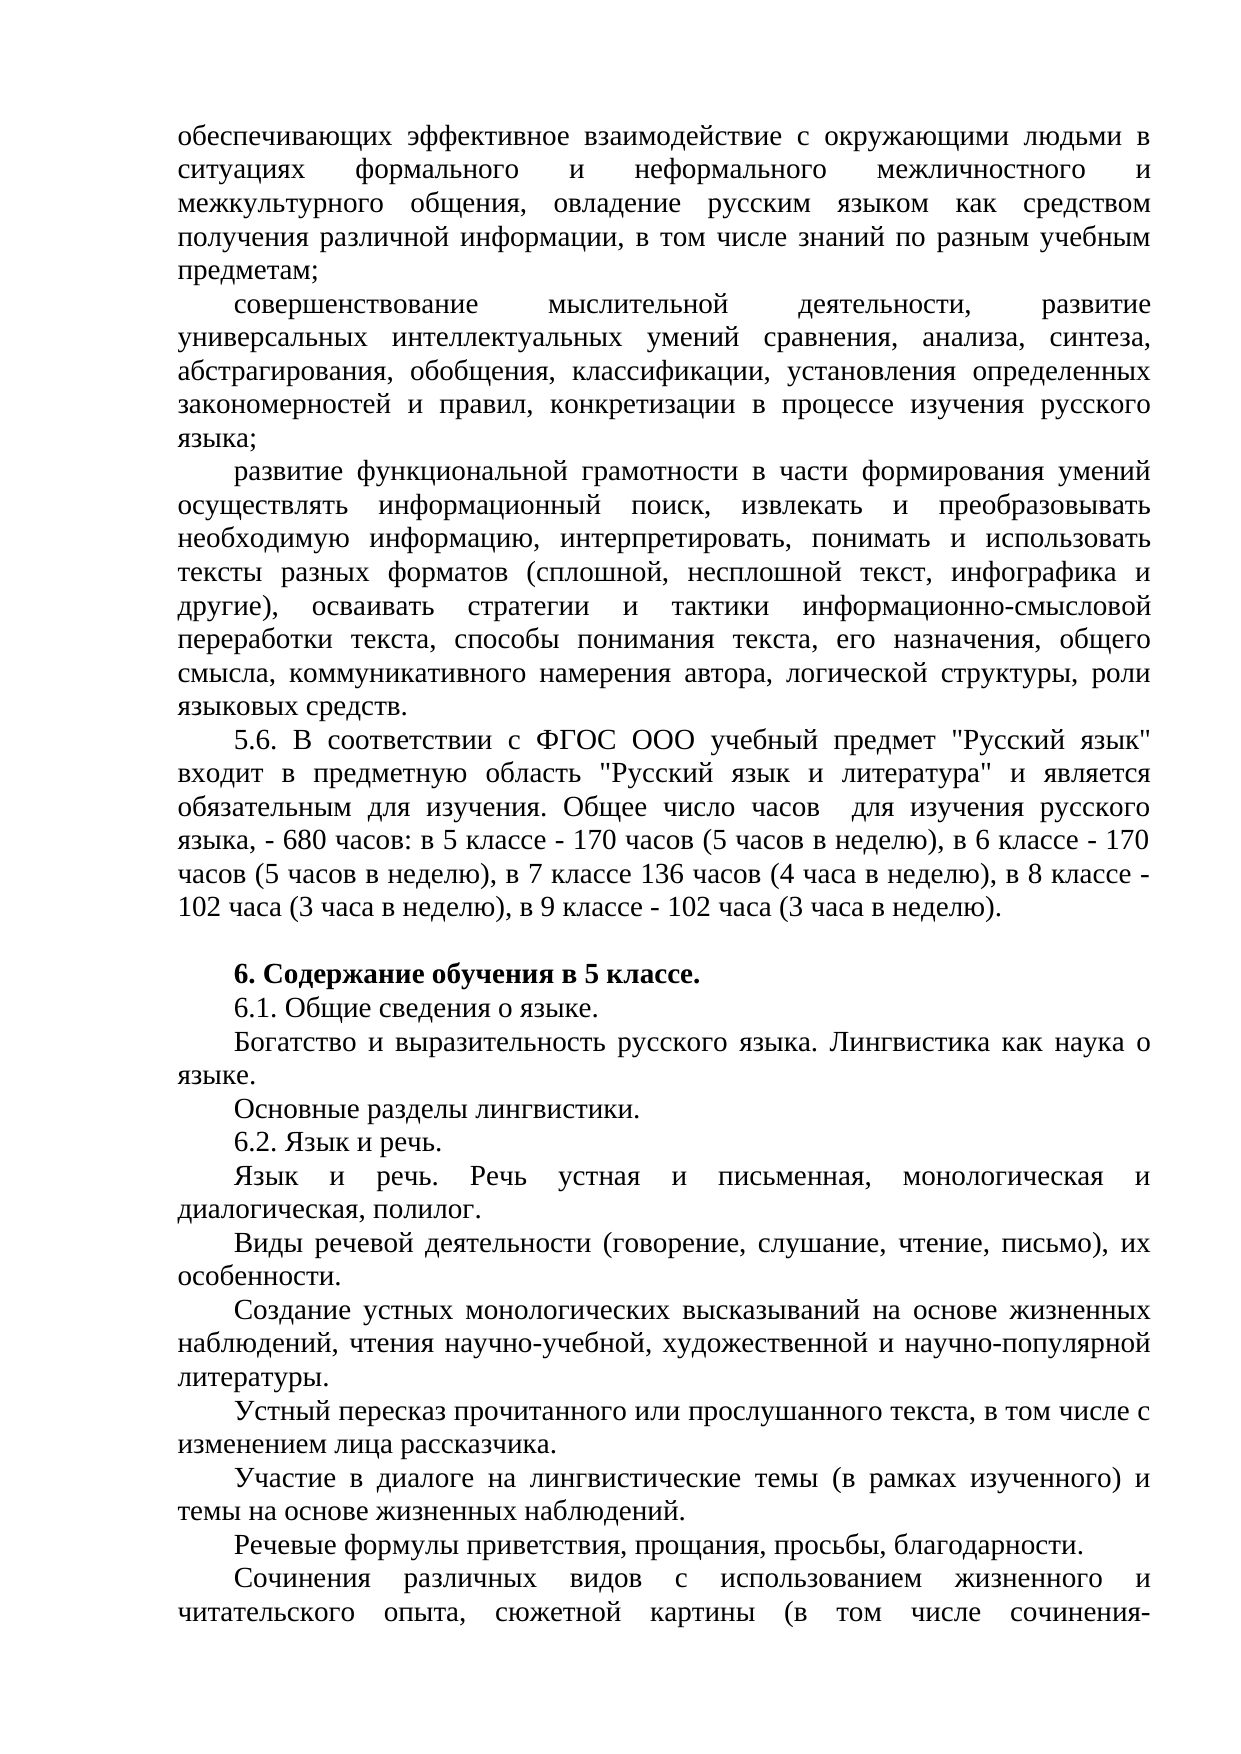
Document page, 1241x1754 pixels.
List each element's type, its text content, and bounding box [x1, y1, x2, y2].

text Участие в диалоге на лингвистические темы (в рамках изученного) и темы на основе жизненных наблюдений. [177, 1460, 1152, 1527]
text Виды речевой деятельности (говорение, слушание, чтение, письмо), их особенности. [177, 1225, 1152, 1292]
text 5.6. В соответствии с ФГОС ООО учебный предмет "Русский язык" входит в предметную область "Русский язык и литература" и является обязательным для изучения. Общее число часов для изучения русского языка, - 680 часов: в 5 классе - 170 часов (5 часов в неделю), в 6 классе - 170 часов (5 часов в неделю), в 7 классе 136 часов (4 часа в неделю), в 8 классе - 102 часа (3 часа в неделю), в 9 классе - 102 часа (3 часа в неделю). [177, 722, 1152, 923]
text Устный пересказ прочитанного или прослушанного текста, в том числе с изменением лица рассказчика. [177, 1393, 1152, 1460]
text совершенствование мыслительной деятельности, развитие универсальных интеллектуальных умений сравнения, анализа, синтеза, абстрагирования, обобщения, классификации, установления определенных закономерностей и правил, конкретизации в процессе изучения русского языка; [177, 286, 1152, 453]
text 6.2. Язык и речь. [177, 1124, 1152, 1158]
text Основные разделы лингвистики. [177, 1091, 1152, 1124]
text 6. Содержание обучения в 5 классе. [177, 957, 1152, 990]
text 6.1. Общие сведения о языке. [177, 990, 1152, 1024]
text Речевые формулы приветствия, прощания, просьбы, благодарности. [177, 1527, 1152, 1560]
text Богатство и выразительность русского языка. Лингвистика как наука о языке. [177, 1024, 1152, 1091]
text Создание устных монологических высказываний на основе жизненных наблюдений, чтения научно-учебной, художественной и научно-популярной литературы. [177, 1292, 1152, 1393]
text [177, 1560, 1152, 1627]
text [177, 118, 1152, 286]
text развитие функциональной грамотности в части формирования умений осуществлять информационный поиск, извлекать и преобразовывать необходимую информацию, интерпретировать, понимать и использовать тексты разных форматов (сплошной, несплошной текст, инфографика и другие), осваивать стратегии и тактики информационно-смысловой переработки текста, способы понимания текста, его назначения, общего смысла, коммуникативного намерения автора, логической структуры, роли языковых средств. [177, 453, 1152, 722]
text Язык и речь. Речь устная и письменная, монологическая и диалогическая, полилог. [177, 1158, 1152, 1225]
